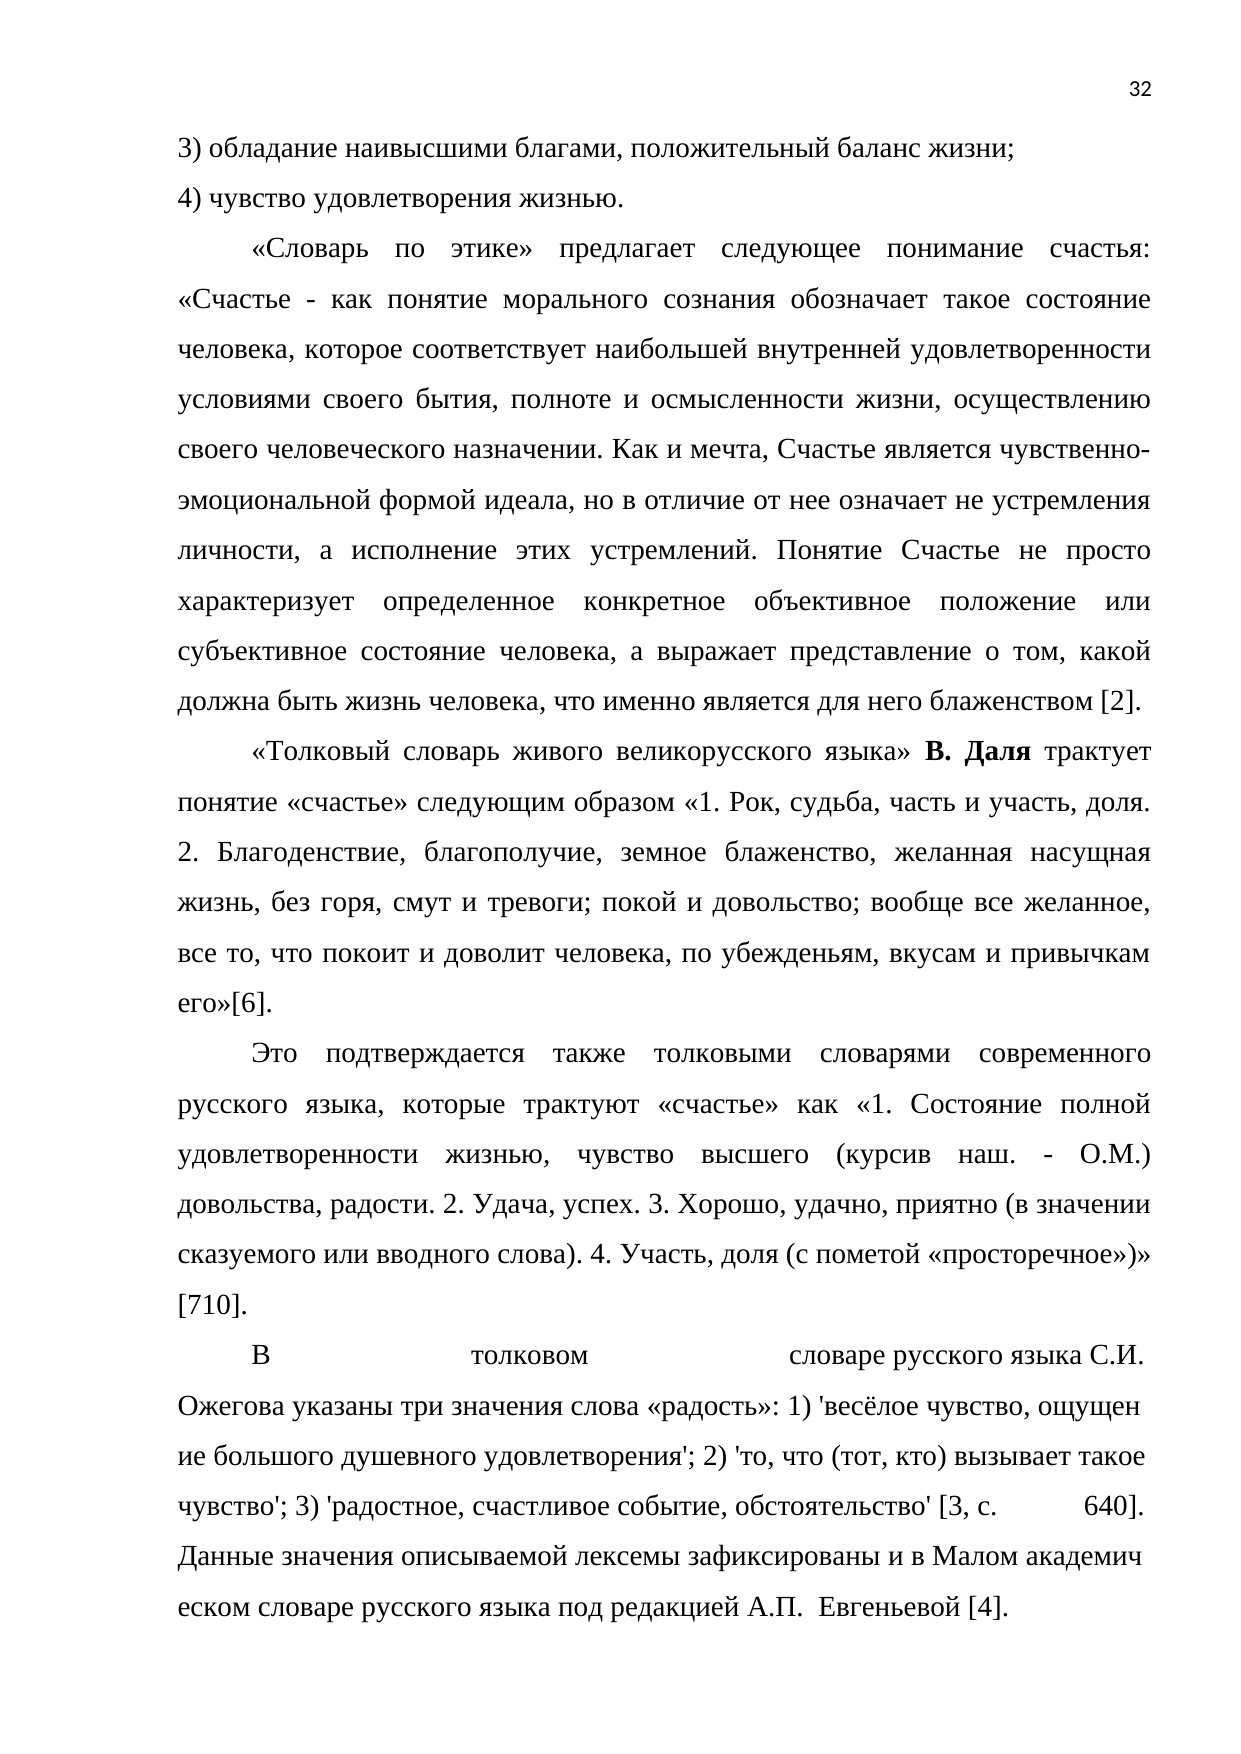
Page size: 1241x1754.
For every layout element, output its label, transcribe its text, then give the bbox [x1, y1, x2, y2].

text В толковом словаре русского языка С.И. Ожегова указаны три значения слова «радость»: 1) 'весёлое чувство, ощущение большого душевного удовлетворения'; 2) 'то, что (тот, кто) вызывает такое чувство'; 3) 'радостное, счастливое событие, обстоятельство' [3, с. 640]. Данные значения описываемой лексемы зафиксированы и в Малом академическом словаре русского языка под редакцией А.П. Евгеньевой [4]. [177, 1337, 1152, 1622]
text «Словарь по этике» предлагает следующее понимание счастья: «Счастье - как понятие морального сознания обозначает такое состояние человека, которое соответствует наибольшей внутренней удовлетворенности условиями своего бытия, полноте и осмысленности жизни, осуществлению своего человеческого назначении. Как и мечта, Счастье является чувственно-эмоциональной формой идеала, но в отличие от нее означает не устремления личности, а исполнение этих устремлений. Понятие Счастье не просто характеризует определенное конкретное объективное положение или субъективное состояние человека, а выражает представление о том, какой должна быть жизнь человека, что именно является для него блаженством [2]. [177, 230, 1152, 717]
text 4) чувство удовлетворения жизнью. [177, 180, 1152, 214]
text «Толковый словарь живого великорусского языка» В. Даля трактует понятие «счастье» следующим образом «1. Рок, судьба, часть и участь, доля. 2. Благоденствие, благополучие, земное блаженство, желанная насущная жизнь, без горя, смут и тревоги; покой и довольство; вообще все желанное, все то, что покоит и доволит человека, по убежденьям, вкусам и привычкам его»[6]. [177, 733, 1152, 1019]
text Это подтверждается также толковыми словарями современного русского языка, которые трактуют «счастье» как «1. Состояние полной удовлетворенности жизнью, чувство высшего (курсив наш. - О.М.) довольства, радости. 2. Удача, успех. 3. Хорошо, удачно, приятно (в значении сказуемого или вводного слова). 4. Участь, доля (с пометой «просторечное»)» [710]. [177, 1035, 1152, 1321]
text 3) обладание наивысшими благами, положительный баланс жизни; [177, 130, 1152, 163]
